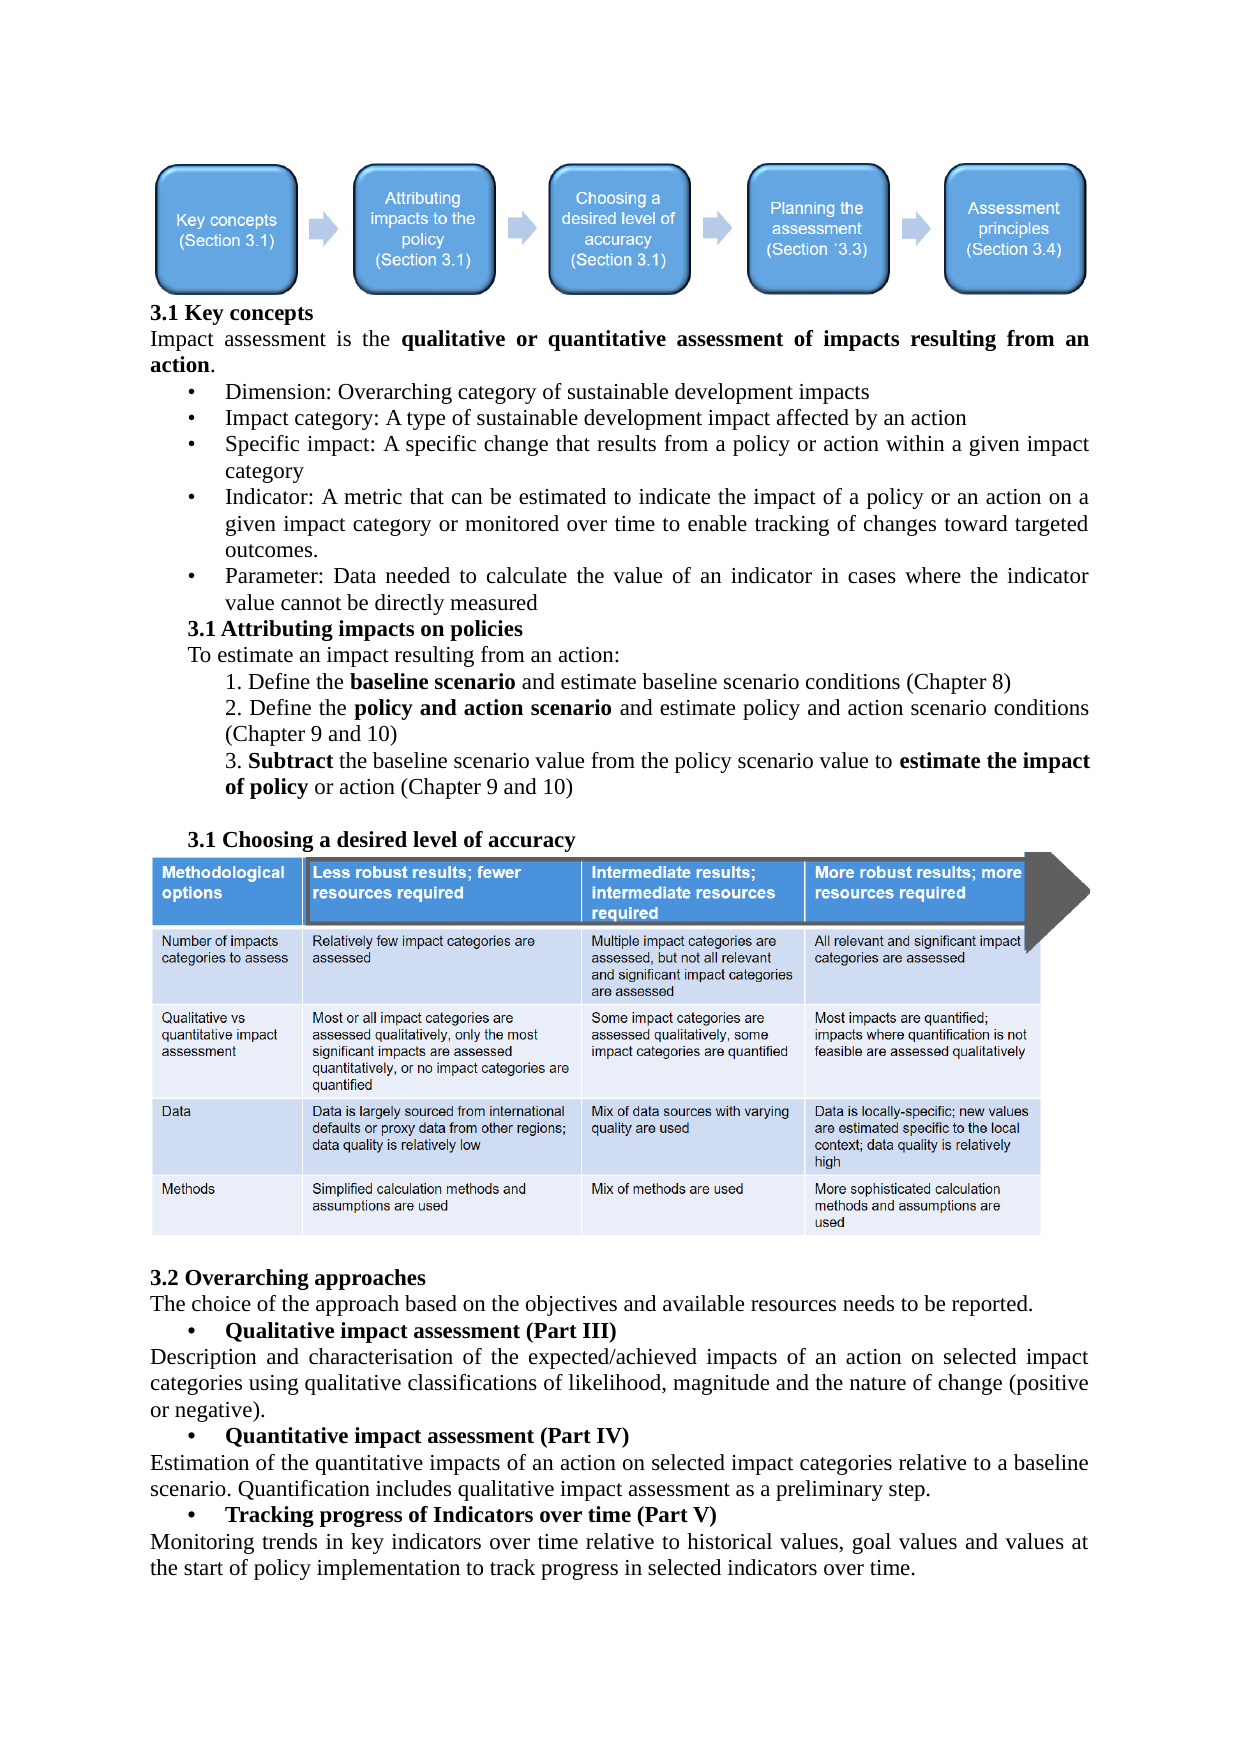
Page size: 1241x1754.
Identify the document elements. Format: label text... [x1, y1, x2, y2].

text To estimate an impact resulting from an action: [187, 641, 1090, 668]
list Parameter: Data needed to calculate the value of an indicator in cases where the indicator value cannot be directly measured [187, 562, 1090, 615]
text Monitoring trends in key indicators over time relative to historical values, goal values and values at the start of policy implementation to track progress in selected indicators over time. [150, 1528, 1090, 1581]
list Specific impact: A specific change that results from a policy or action within a given impact category [187, 431, 1090, 483]
picture [150, 852, 1091, 1238]
text 3.1 Key concepts [150, 299, 1090, 325]
text 3.2 Overarching approaches [150, 1264, 1090, 1290]
text 3.1 Choosing a desired level of accuracy [187, 826, 1090, 852]
text Description and characterisation of the expected/achieved impacts of an action on selected impact categories using qualitative classifications of likelihood, magnitude and the nature of change (positive or negative). [150, 1343, 1090, 1422]
text Impact assessment is the qualitative or quantitative assessment of impacts resulting from an action. [150, 325, 1090, 378]
picture [150, 150, 1091, 299]
text 2. Define the policy and action scenario and estimate policy and action scenario conditions (Chapter 9 and 10) [225, 694, 1090, 747]
text 1. Define the baseline scenario and estimate baseline scenario conditions (Chapter 8) [225, 668, 1090, 694]
list Impact category: A type of sustainable development impact affected by an action [187, 404, 1090, 431]
text Estimation of the quantitative impacts of an action on selected impact categories relative to a baseline scenario. Quantification includes qualitative impact assessment as a preliminary step. [150, 1449, 1090, 1501]
text 3. Subtract the baseline scenario value from the policy scenario value to estimate the impact of policy or action (Chapter 9 and 10) [225, 747, 1090, 799]
list Tracking progress of Indicators over time (Part V) [187, 1501, 1090, 1528]
list Dimension: Overarching category of sustainable development impacts [187, 378, 1090, 404]
text 3.1 Attributing impacts on policies [187, 615, 1090, 641]
list Indicator: A metric that can be estimated to indicate the impact of a policy or an action on a given impact category or monitored over time to enable tracking of changes toward targeted outcomes. [187, 483, 1090, 562]
text The choice of the approach based on the objectives and available resources needs to be reported. [150, 1290, 1090, 1317]
list Quantitative impact assessment (Part IV) [187, 1422, 1090, 1449]
list Qualitative impact assessment (Part III) [187, 1317, 1090, 1343]
